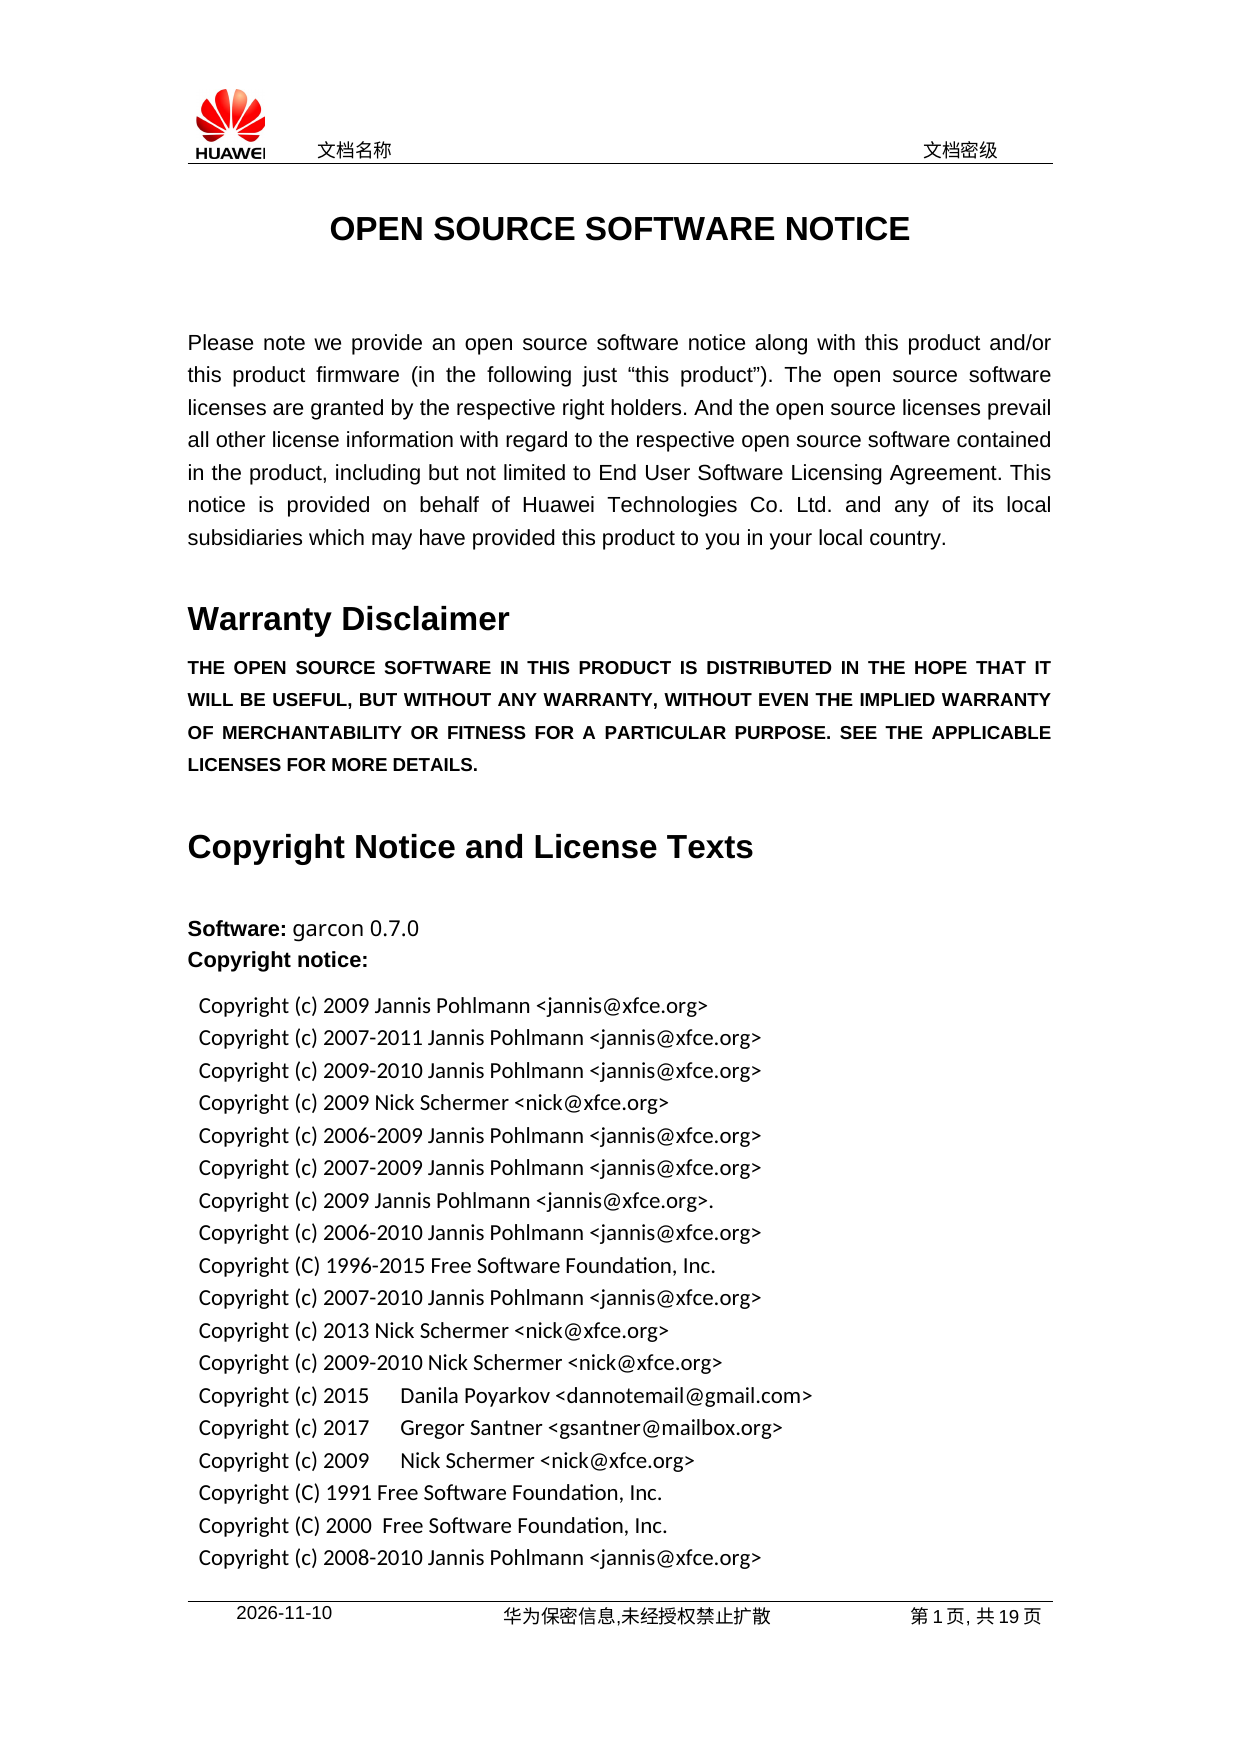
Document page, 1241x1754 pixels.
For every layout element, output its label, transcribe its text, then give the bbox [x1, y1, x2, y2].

text Please note we provide an open source software notice along with this product and/or this product firmware (in the following just “this product”). The open source software licenses are granted by the respective right holders. And the open source licenses prevail all other license information with regard to the respective open source software contained in the product, including but not limited to End User Software Licensing Agreement. This notice is provided on behalf of Huawei Technologies Co. Ltd. and any of its local subsidiaries which may have provided this product to you in your local country. [187, 326, 1053, 554]
table_cell Copyright (c) 2009-2010 Jannis Pohlmann <jannis@xfce.org> [188, 1054, 954, 1086]
text The open source software in this product is distributed in the hope that it will be useful, but WITHOUT ANY WARRANTY, without even the implied warranty of MERCHANTABILITY or FITNESS FOR A PARTICULAR PURPOSE. See the applicable licenses for more details. [187, 651, 1053, 781]
picture [196, 89, 265, 159]
table_cell Copyright (c) 2007-2009 Jannis Pohlmann <jannis@xfce.org> [188, 1151, 954, 1184]
table_cell Copyright (c) 2006-2009 Jannis Pohlmann <jannis@xfce.org> [188, 1119, 954, 1151]
title Software: garcon 0.7.0 [187, 911, 1053, 944]
table_header Copyright (c) 2009 Jannis Pohlmann <jannis@xfce.org> [188, 989, 954, 1021]
table_cell Copyright (c) 2007-2011 Jannis Pohlmann <jannis@xfce.org> [188, 1021, 954, 1054]
table_cell Copyright (c) 2009 Jannis Pohlmann <jannis@xfce.org>. [188, 1184, 954, 1216]
table_cell Copyright (C) 1996-2015 Free Software Foundation, Inc. [188, 1249, 954, 1281]
table_cell Copyright (c) 2009 Nick Schermer <nick@xfce.org> [188, 1444, 954, 1476]
text OPEN SOURCE SOFTWARE NOTICE [187, 196, 1053, 261]
table_cell Copyright (c) 2006-2010 Jannis Pohlmann <jannis@xfce.org> [188, 1216, 954, 1249]
table_cell Copyright (C) 2000 Free Software Foundation, Inc. [188, 1509, 954, 1541]
table_cell Copyright (c) 2017 Gregor Santner <gsantner@mailbox.org> [188, 1411, 954, 1444]
table_cell Copyright (C) 1991 Free Software Foundation, Inc. [188, 1476, 954, 1509]
text Warranty Disclaimer [187, 586, 1053, 651]
text Copyright Notice and License Texts [187, 814, 1053, 879]
table_cell Copyright (c) 2009 Nick Schermer <nick@xfce.org> [188, 1086, 954, 1119]
text Copyright notice: [187, 944, 1053, 976]
table_cell Copyright (c) 2013 Nick Schermer <nick@xfce.org> [188, 1314, 954, 1346]
table_cell Copyright (c) 2008-2010 Jannis Pohlmann <jannis@xfce.org> [188, 1541, 954, 1574]
table_cell Copyright (c) 2015 Danila Poyarkov <dannotemail@gmail.com> [188, 1379, 954, 1411]
table_cell Copyright (c) 2009-2010 Nick Schermer <nick@xfce.org> [188, 1346, 954, 1379]
table_cell Copyright (c) 2007-2010 Jannis Pohlmann <jannis@xfce.org> [188, 1281, 954, 1314]
